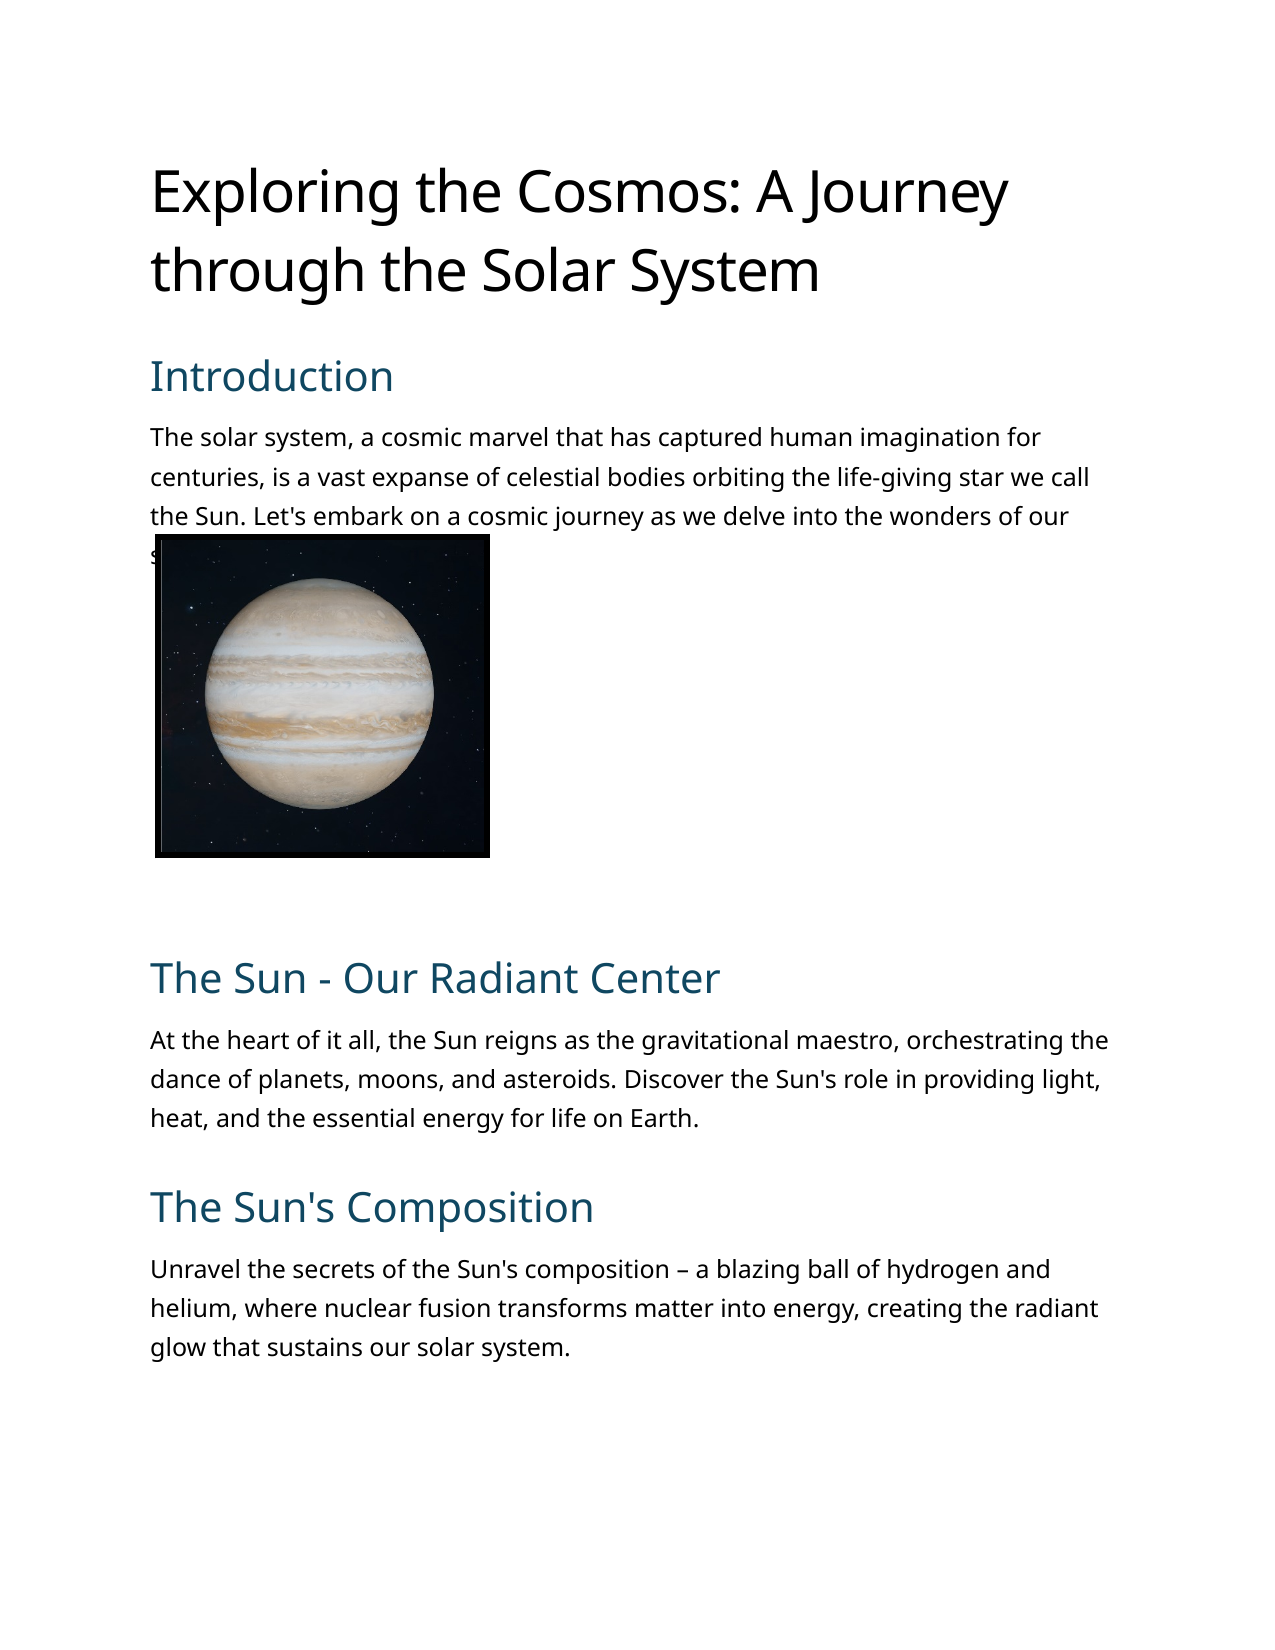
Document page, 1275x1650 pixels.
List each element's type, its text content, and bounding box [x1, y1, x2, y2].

text The solar system, a cosmic marvel that has captured human imagination for centuries, is a vast expanse of celestial bodies orbiting the life-giving star we call the Sun. Let's embark on a cosmic journey as we delve into the wonders of our solar neighborhood. [150, 420, 1125, 572]
text At the heart of it all, the Sun reigns as the gravitational maestro, orchestrating the dance of planets, moons, and asteroids. Discover the Sun's role in providing light, heat, and the essential energy for life on Earth. [150, 1023, 1125, 1135]
subtitle The Sun - Our Radiant Center [150, 949, 1125, 1006]
subtitle Introduction [150, 346, 1125, 403]
subtitle The Sun's Composition [150, 1178, 1125, 1234]
text Unravel the secrets of the Sun's composition – a blazing ball of hydrogen and helium, where nuclear fusion transforms matter into energy, creating the radiant glow that sustains our solar system. [150, 1251, 1125, 1364]
title Exploring the Cosmos: A Journey through the Solar System [150, 150, 1125, 309]
picture [161, 540, 484, 852]
